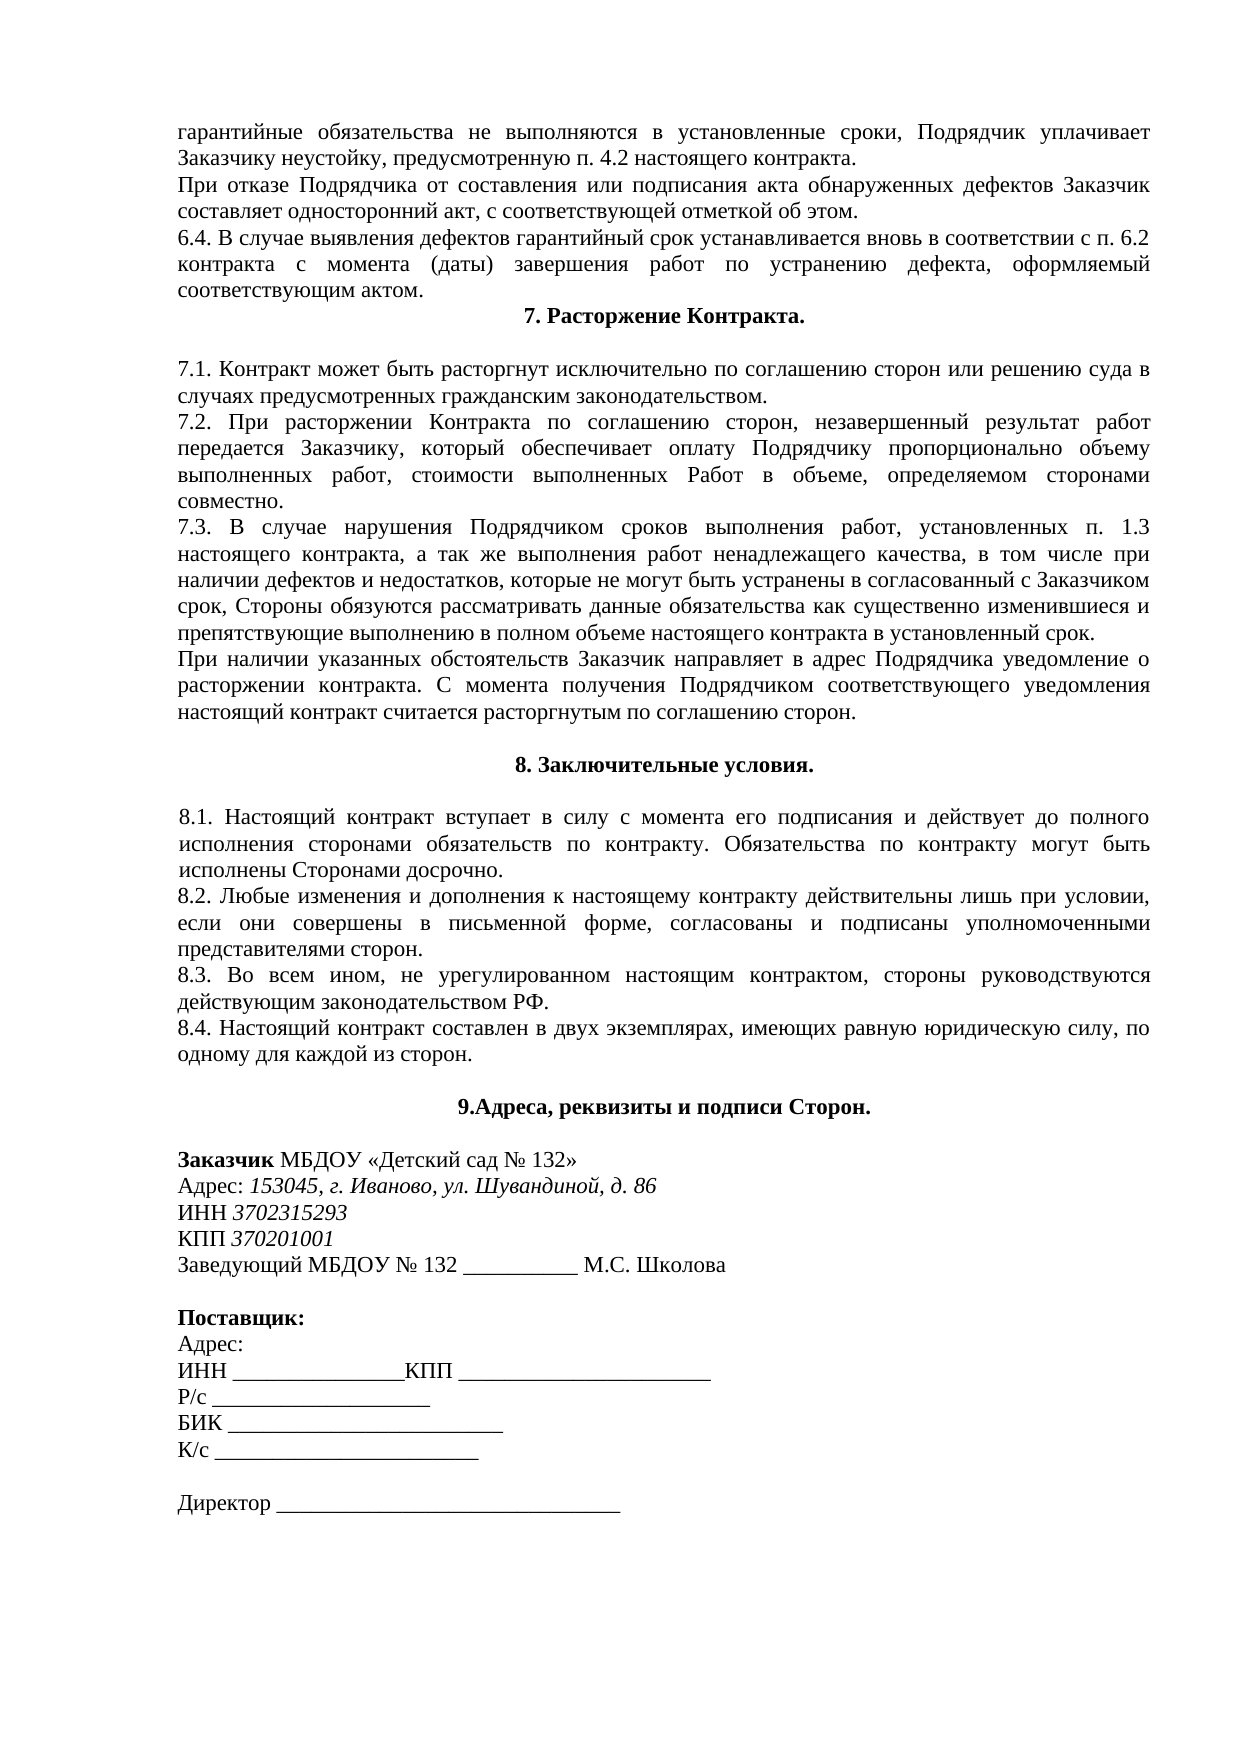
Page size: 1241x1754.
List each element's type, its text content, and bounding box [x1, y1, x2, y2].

text Заведующий МБДОУ № 132 __________ М.С. Школова [177, 1251, 1152, 1278]
text 8.1. Настоящий контракт вступает в силу с момента его подписания и действует до полного исполнения сторонами обязательств по контракту. Обязательства по контракту могут быть исполнены Сторонами досрочно. [179, 803, 1152, 882]
text При отказе Подрядчика от составления или подписания акта обнаруженных дефектов Заказчик составляет односторонний акт, с соответствующей отметкой об этом. [177, 171, 1152, 223]
text 7.2. При расторжении Контракта по соглашению сторон, незавершенный результат работ передается Заказчику, который обеспечивает оплату Подрядчику пропорционально объему выполненных работ, стоимости выполненных Работ в объеме, определяемом сторонами совместно. [177, 408, 1152, 513]
text 8. Заключительные условия. [177, 751, 1152, 777]
text При наличии указанных обстоятельств Заказчик направляет в адрес Подрядчика уведомление о расторжении контракта. С момента получения Подрядчиком соответствующего уведомления настоящий контракт считается расторгнутым по соглашению сторон. [177, 645, 1152, 724]
text Директор ______________________________ [177, 1488, 1152, 1515]
text 8.3. Во всем ином, не урегулированном настоящим контрактом, стороны руководствуются действующим законодательством РФ. [177, 961, 1152, 1014]
text 8.4. Настоящий контракт составлен в двух экземплярах, имеющих равную юридическую силу, по одному для каждой из сторон. [177, 1014, 1152, 1067]
text БИК ________________________ [177, 1409, 1152, 1436]
text ИНН 3702315293 [177, 1199, 1152, 1225]
text Заказчик МБДОУ «Детский сад № 132» [177, 1146, 1152, 1172]
text 8.2. Любые изменения и дополнения к настоящему контракту действительны лишь при условии, если они совершены в письменной форме, согласованы и подписаны уполномоченными представителями сторон. [177, 882, 1152, 961]
text 7. Расторжение Контракта. [177, 303, 1152, 329]
text 6.4. В случае выявления дефектов гарантийный срок устанавливается вновь в соответствии с п. 6.2 контракта с момента (даты) завершения работ по устранению дефекта, оформляемый соответствующим актом. [177, 223, 1152, 303]
text 7.1. Контракт может быть расторгнут исключительно по соглашению сторон или решению суда в случаях предусмотренных гражданским законодательством. [177, 355, 1152, 408]
text Р/с ___________________ [177, 1383, 1152, 1409]
text Адрес: [177, 1330, 1152, 1357]
text К/с _______________________ [177, 1436, 1152, 1462]
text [177, 118, 1152, 171]
text Адрес: 153045, г. Иваново, ул. Шувандиной, д. 86 [177, 1172, 1152, 1199]
text КПП 370201001 [177, 1225, 1152, 1251]
text 7.3. В случае нарушения Подрядчиком сроков выполнения работ, установленных п. 1.3 настоящего контракта, а так же выполнения работ ненадлежащего качества, в том числе при наличии дефектов и недостатков, которые не могут быть устранены в согласованный с Заказчиком срок, Стороны обязуются рассматривать данные обязательства как существенно изменившиеся и препятствующие выполнению в полном объеме настоящего контракта в установленный срок. [177, 513, 1152, 645]
text 9.Адреса, реквизиты и подписи Сторон. [177, 1093, 1152, 1119]
text Поставщик: [177, 1304, 1152, 1330]
text ИНН _______________КПП ______________________ [177, 1357, 1152, 1383]
